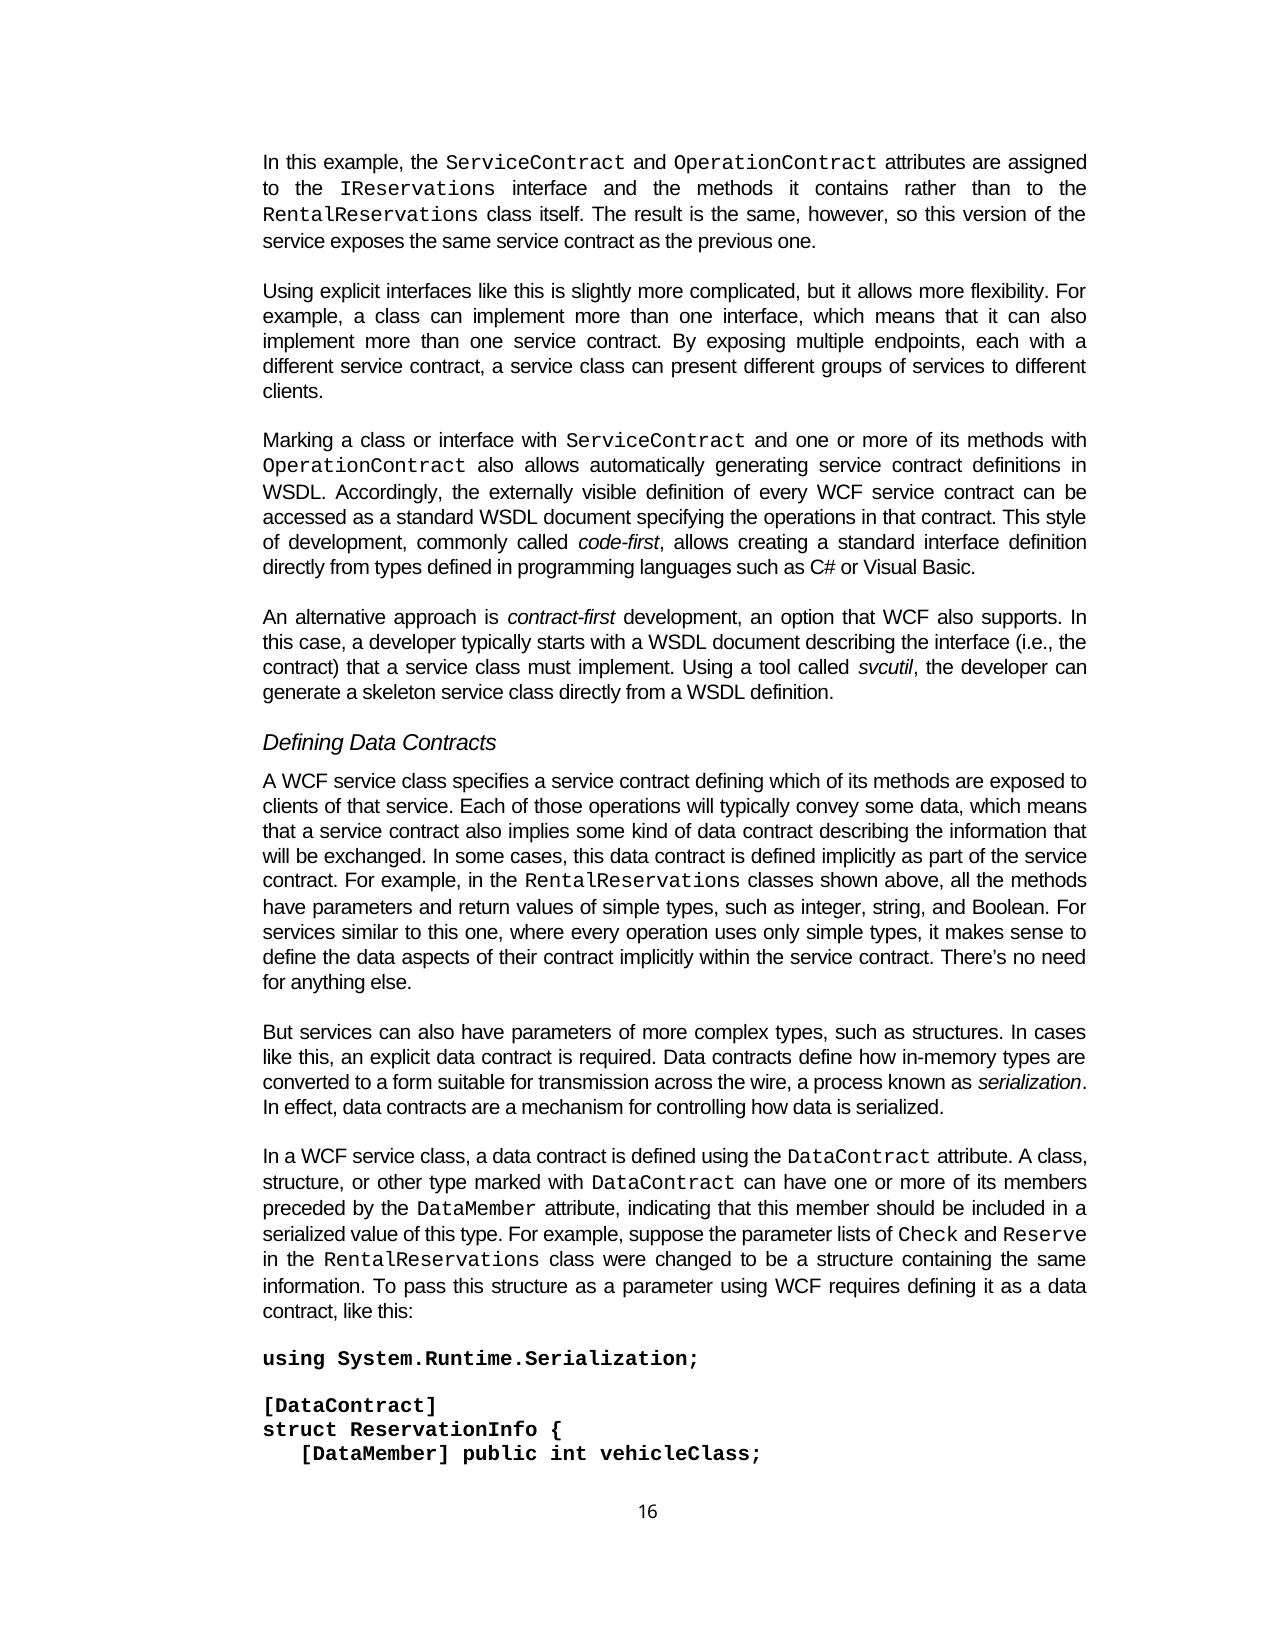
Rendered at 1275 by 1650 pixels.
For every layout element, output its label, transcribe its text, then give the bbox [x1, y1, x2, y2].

text Marking a class or interface with ServiceContract and one or more of its methods with OperationContract also allows automatically generating service contract definitions in WSDL. Accordingly, the externally visible definition of every WCF service contract can be accessed as a standard WSDL document specifying the operations in that contract. This style of development, commonly called code-first, allows creating a standard interface definition directly from types defined in programming languages such as C# or Visual Basic. [262, 427, 1087, 579]
text using System.Runtime.Serialization; [262, 1348, 1087, 1372]
text But services can also have parameters of more complex types, such as structures. In cases like this, an explicit data contract is required. Data contracts define how in-memory types are converted to a form suitable for transmission across the wire, a process known as serialization. In effect, data contracts are a mechanism for controlling how data is serialized. [262, 1019, 1087, 1119]
text [DataContract] [262, 1395, 1087, 1419]
text An alternative approach is contract-first development, an option that WCF also supports. In this case, a developer typically starts with a WSDL document describing the interface (i.e., the contract) that a service class must implement. Using a tool called svcutil, the developer can generate a skeleton service class directly from a WSDL definition. [262, 604, 1087, 704]
text In this example, the ServiceContract and OperationContract attributes are assigned to the IReservations interface and the methods it contains rather than to the RentalReservations class itself. The result is the same, however, so this version of the service exposes the same service contract as the previous one. [262, 150, 1087, 252]
subtitle Defining Data Contracts [262, 729, 1087, 756]
text [DataMember] public int vehicleClass; [262, 1443, 1087, 1466]
text A WCF service class specifies a service contract defining which of its methods are exposed to clients of that service. Each of those operations will typically convey some data, which means that a service contract also implies some kind of data contract describing the information that will be exchanged. In some cases, this data contract is defined implicitly as part of the service contract. For example, in the RentalReservations classes shown above, all the methods have parameters and return values of simple types, such as integer, string, and Boolean. For services similar to this one, where every operation uses only simple types, it makes sense to define the data aspects of their contract implicitly within the service contract. There’s no need for anything else. [262, 768, 1087, 994]
text In a WCF service class, a data contract is defined using the DataContract attribute. A class, structure, or other type marked with DataContract can have one or more of its members preceded by the DataMember attribute, indicating that this member should be included in a serialized value of this type. For example, suppose the parameter lists of Check and Reserve in the RentalReservations class were changed to be a structure containing the same information. To pass this structure as a parameter using WCF requires defining it as a data contract, like this: [262, 1144, 1087, 1323]
text Using explicit interfaces like this is slightly more complicated, but it allows more flexibility. For example, a class can implement more than one interface, which means that it can also implement more than one service contract. By exposing multiple endpoints, each with a different service contract, a service class can present different groups of services to different clients. [262, 277, 1087, 402]
text struct ReservationInfo { [262, 1419, 1087, 1443]
